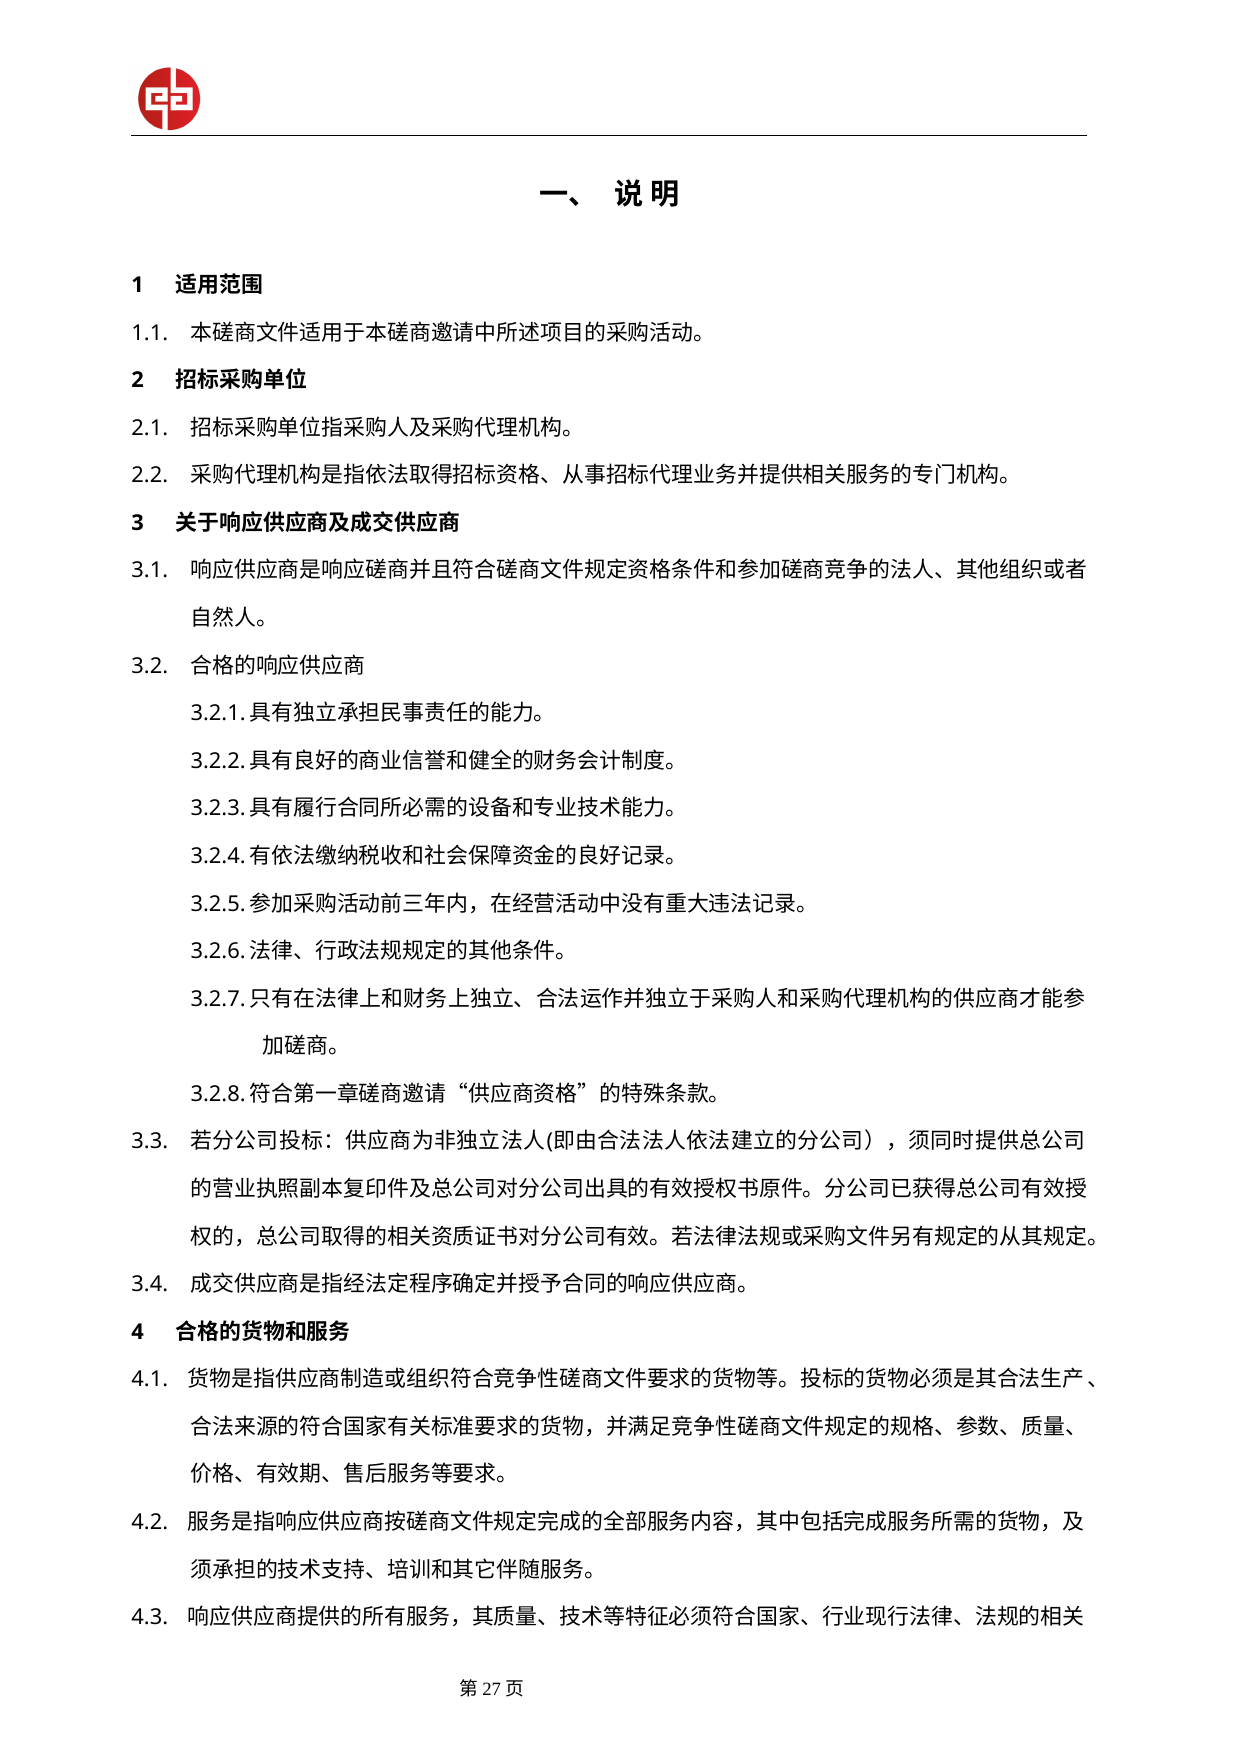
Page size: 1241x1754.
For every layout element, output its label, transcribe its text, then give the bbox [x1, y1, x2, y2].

list 具有良好的商业信誉和健全的财务会计制度。 [190, 743, 1087, 774]
list 具有履行合同所必需的设备和专业技术能力。 [190, 790, 1087, 822]
list 货物是指供应商制造或组织符合竞争性磋商文件要求的货物等。投标的货物必须是其合法生产、合法来源的符合国家有关标准要求的货物，并满足竞争性磋商文件规定的规格、参数、质量、价格、有效期、售后服务等要求。 [131, 1361, 1087, 1488]
list 合格的响应供应商 [131, 648, 1087, 679]
list 说 明 [131, 171, 1087, 213]
picture [131, 65, 207, 133]
list 本磋商文件适用于本磋商邀请中所述项目的采购活动。 [131, 314, 1087, 346]
list 合格的货物和服务 [131, 1314, 1087, 1346]
list 招标采购单位 [131, 362, 1087, 394]
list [131, 1599, 1087, 1631]
list 法律、行政法规规定的其他条件。 [190, 933, 1087, 965]
list 参加采购活动前三年内，在经营活动中没有重大违法记录。 [190, 886, 1087, 917]
list 关于响应供应商及成交供应商 [131, 505, 1087, 537]
list 招标采购单位指采购人及采购代理机构。 [131, 410, 1087, 441]
list 服务是指响应供应商按磋商文件规定完成的全部服务内容，其中包括完成服务所需的货物，及须承担的技术支持、培训和其它伴随服务。 [131, 1504, 1087, 1583]
list 成交供应商是指经法定程序确定并授予合同的响应供应商。 [131, 1266, 1087, 1298]
list 采购代理机构是指依法取得招标资格、从事招标代理业务并提供相关服务的专门机构。 [131, 457, 1087, 489]
list 具有独立承担民事责任的能力。 [190, 695, 1087, 727]
list 只有在法律上和财务上独立、合法运作并独立于采购人和采购代理机构的供应商才能参加磋商。 [190, 981, 1087, 1060]
list 符合第一章磋商邀请“供应商资格”的特殊条款。 [190, 1076, 1087, 1108]
list 响应供应商是响应磋商并且符合磋商文件规定资格条件和参加磋商竞争的法人、其他组织或者自然人。 [131, 552, 1087, 632]
list 若分公司投标：供应商为非独立法人(即由合法法人依法建立的分公司），须同时提供总公司的营业执照副本复印件及总公司对分公司出具的有效授权书原件。分公司已获得总公司有效授权的，总公司取得的相关资质证书对分公司有效。若法律法规或采购文件另有规定的从其规定。 [131, 1123, 1087, 1250]
list 适用范围 [131, 267, 1087, 299]
list 有依法缴纳税收和社会保障资金的良好记录。 [190, 838, 1087, 870]
